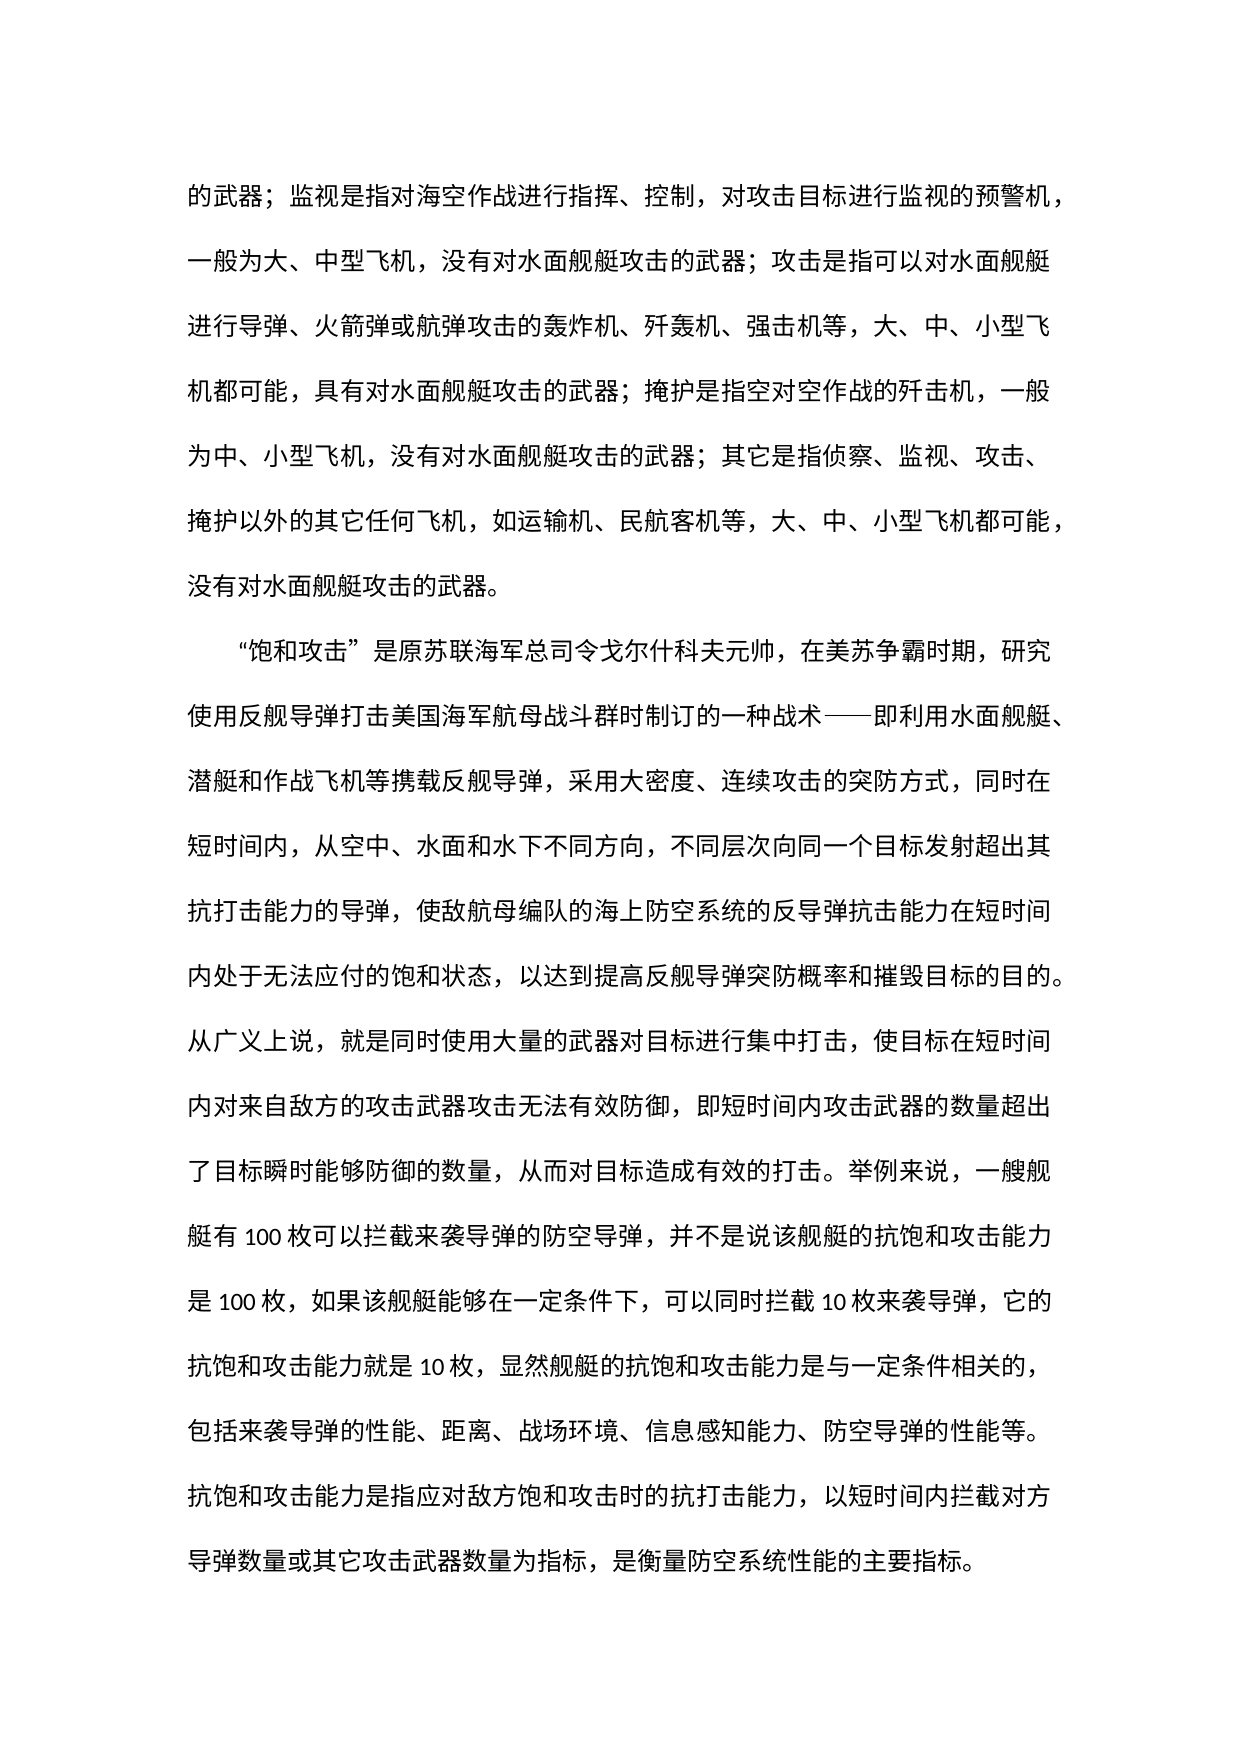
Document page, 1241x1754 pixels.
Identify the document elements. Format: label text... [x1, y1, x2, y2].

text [187, 162, 1053, 617]
text “饱和攻击”是原苏联海军总司令戈尔什科夫元帅，在美苏争霸时期，研究使用反舰导弹打击美国海军航母战斗群时制订的一种战术——即利用水面舰艇、潜艇和作战飞机等携载反舰导弹，采用大密度、连续攻击的突防方式，同时在短时间内，从空中、水面和水下不同方向，不同层次向同一个目标发射超出其抗打击能力的导弹，使敌航母编队的海上防空系统的反导弹抗击能力在短时间内处于无法应付的饱和状态，以达到提高反舰导弹突防概率和摧毁目标的目的。从广义上说，就是同时使用大量的武器对目标进行集中打击，使目标在短时间内对来自敌方的攻击武器攻击无法有效防御，即短时间内攻击武器的数量超出了目标瞬时能够防御的数量，从而对目标造成有效的打击。举例来说，一艘舰艇有100枚可以拦截来袭导弹的防空导弹，并不是说该舰艇的抗饱和攻击能力是100枚，如果该舰艇能够在一定条件下，可以同时拦截10枚来袭导弹，它的抗饱和攻击能力就是10枚，显然舰艇的抗饱和攻击能力是与一定条件相关的，包括来袭导弹的性能、距离、战场环境、信息感知能力、防空导弹的性能等。抗饱和攻击能力是指应对敌方饱和攻击时的抗打击能力，以短时间内拦截对方导弹数量或其它攻击武器数量为指标，是衡量防空系统性能的主要指标。 [187, 617, 1053, 1592]
